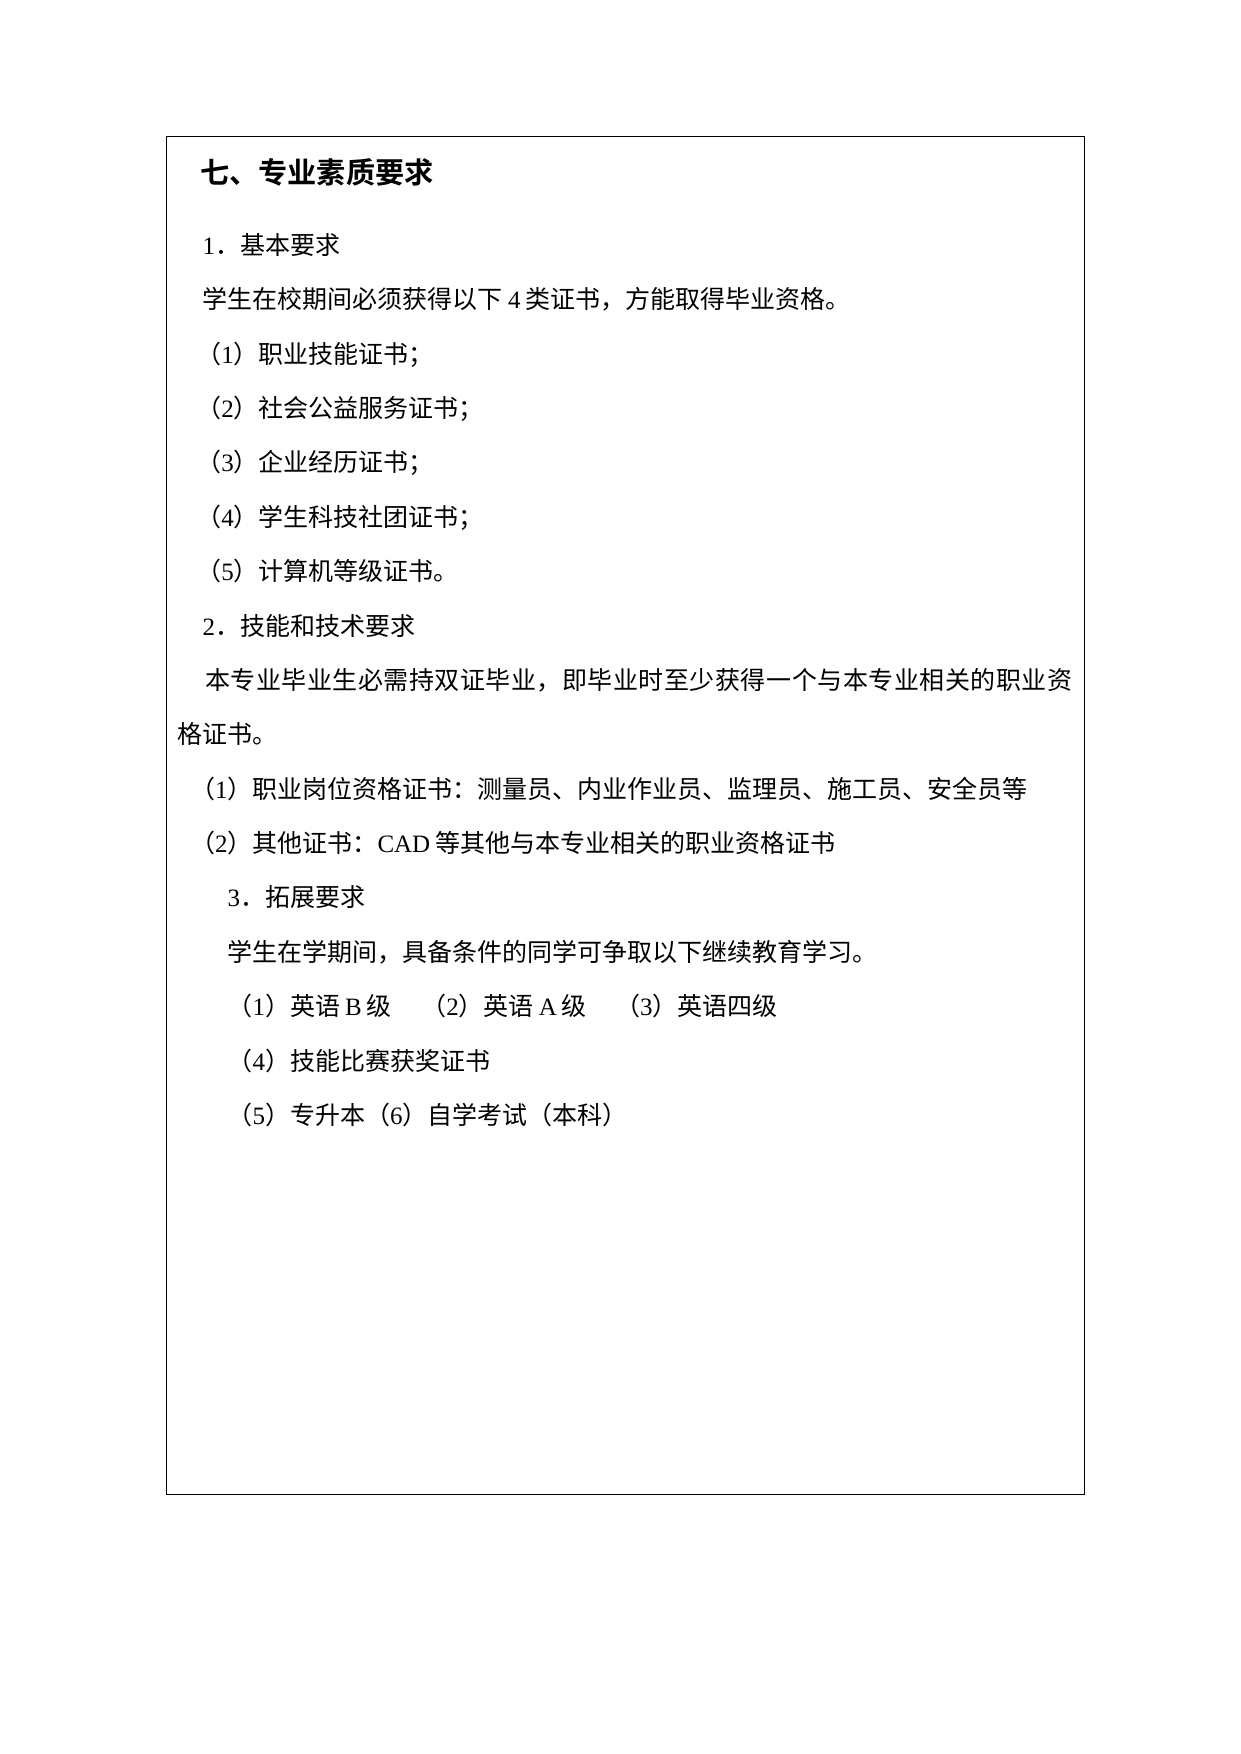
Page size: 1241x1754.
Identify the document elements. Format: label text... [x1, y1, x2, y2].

table_header 七、专业素质要求 1．基本要求 学生在校期间必须获得以下 4类证书，方能取得毕业资格。 （1）职业技能证书； （2）社会公益服务证书； （3）企业经历证书； （4）学生科技社团证书； （5）计算机等级证书。 2．技能和技术要求 本专业毕业生必需持双证毕业，即毕业时至少获得一个与本专业相关的职业资格证书。 （1）职业岗位资格证书：测量员、内业作业员、监理员、施工员、安全员等 （2）其他证书：CAD等其他与本专业相关的职业资格证书 3．拓展要求 学生在学期间，具备条件的同学可争取以下继续教育学习。 （1）英语B级 （2）英语A级 （3）英语四级 （4）技能比赛获奖证书 （5）专升本（6）自学考试（本科） [167, 137, 1084, 1494]
